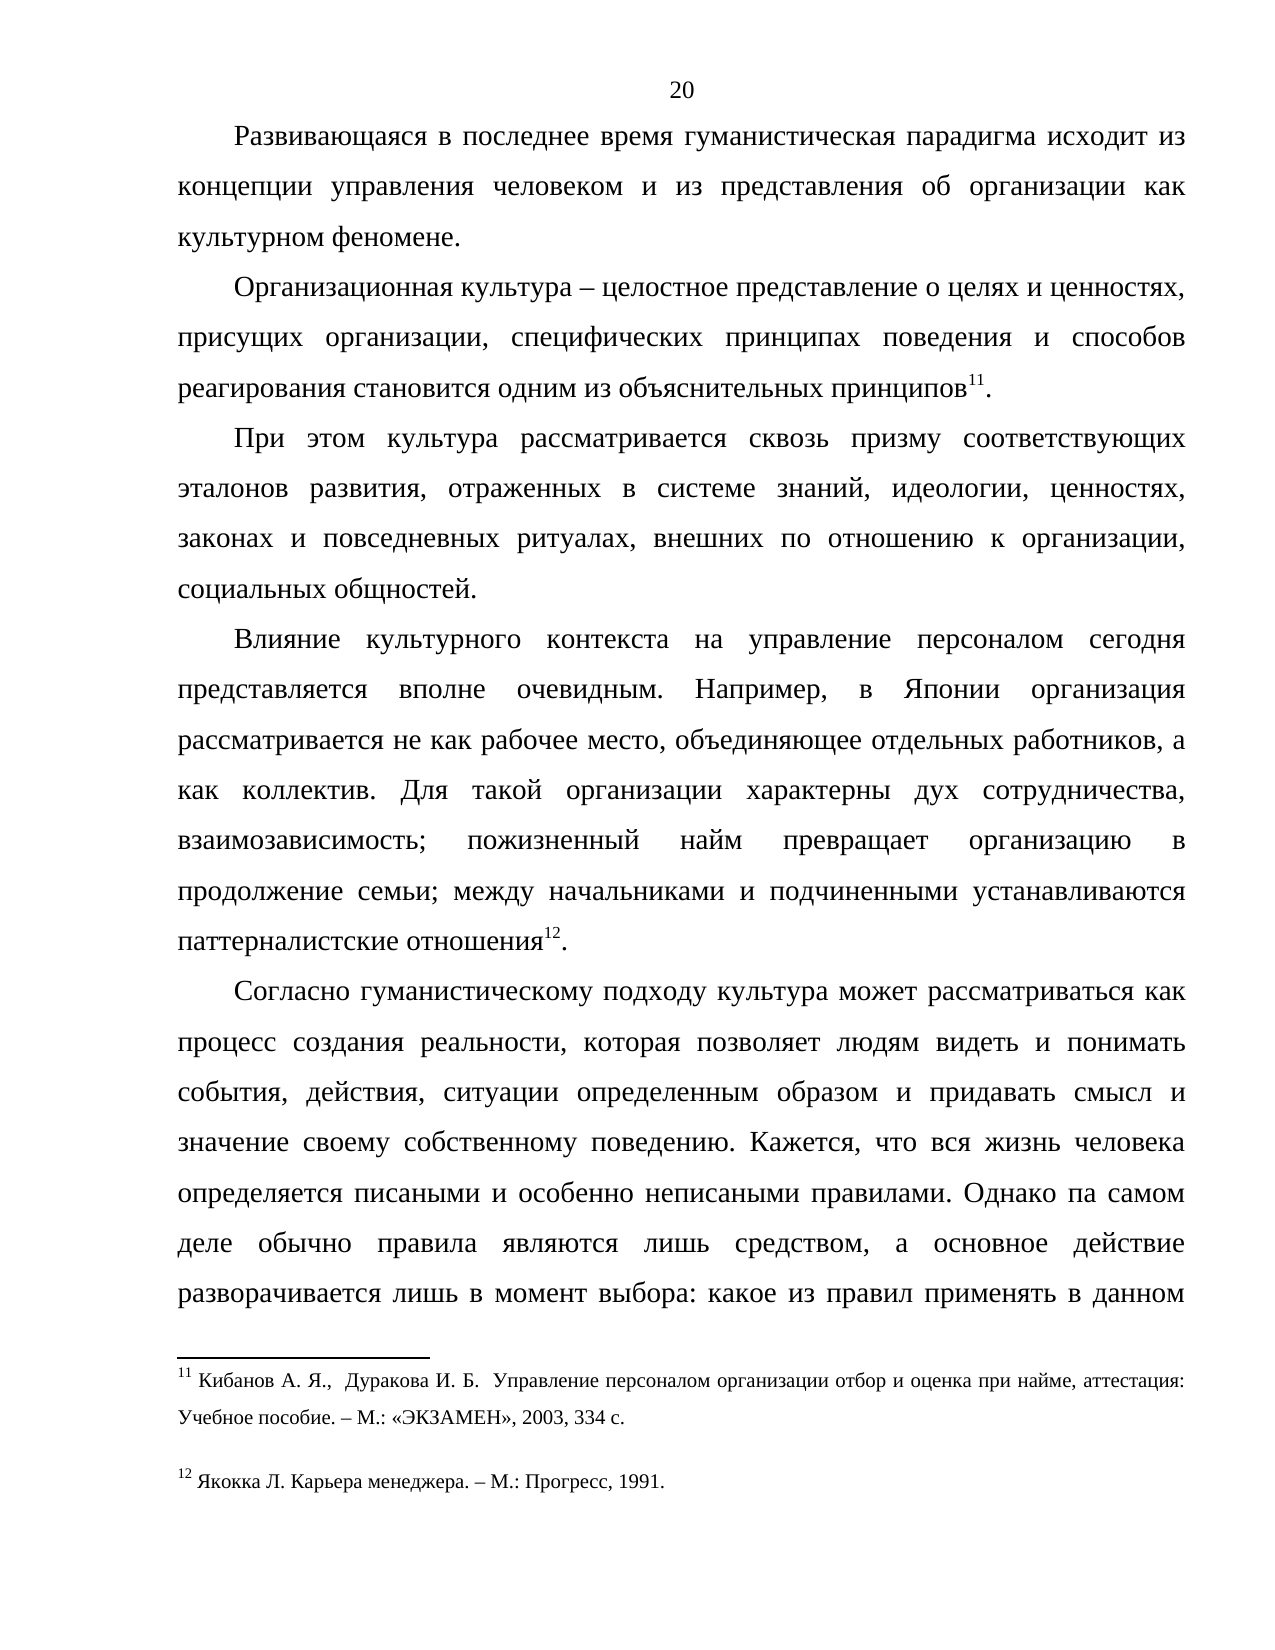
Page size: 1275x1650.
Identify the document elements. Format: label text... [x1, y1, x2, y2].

text Развивающаяся в последнее время гуманистическая парадигма исходит из концепции управления человеком и из представления об организации как культурном феномене. [177, 118, 1186, 252]
text Влияние культурного контекста на управление персоналом сегодня представляется вполне очевидным. Например, в Японии организация рассматривается не как рабочее место, объединяющее отдельных работников, а как коллектив. Для такой организации характерны дух сотрудничества, взаимозависимость; пожизненный найм превращает организацию в продолжение семьи; между начальниками и подчиненными устанавливаются паттерналистские отношения. [177, 621, 1186, 957]
text При этом культура рассматривается сквозь призму соответствующих эталонов развития, отраженных в системе знаний, идеологии, ценностях, законах и повседневных ритуалах, внешних по отношению к организации, социальных общностей. [177, 420, 1186, 604]
text Организационная культура – целостное представление о целях и ценностях, присущих организации, специфических принципах поведения и способов реагирования становится одним из объяснительных принципов. [177, 269, 1186, 403]
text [177, 973, 1186, 1309]
